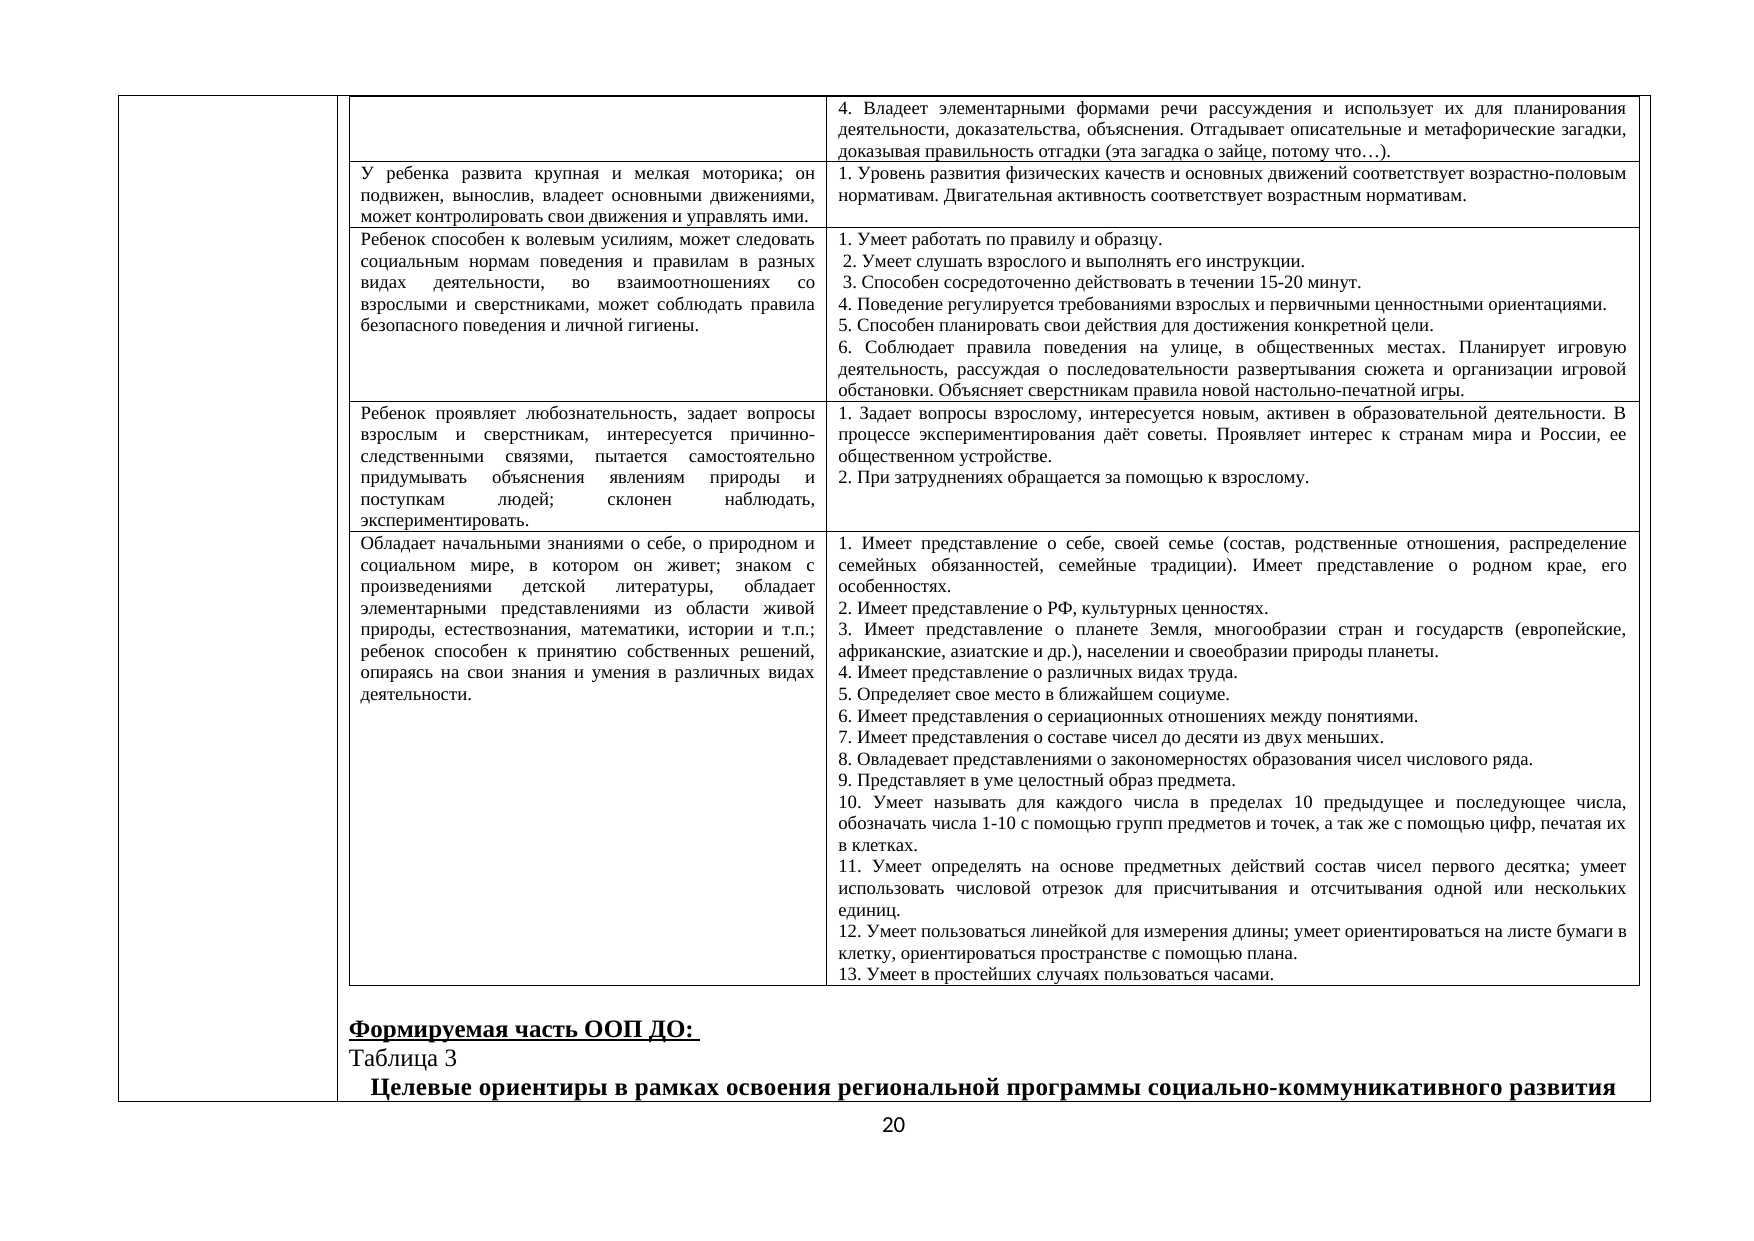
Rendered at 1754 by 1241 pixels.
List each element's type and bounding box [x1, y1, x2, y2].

table_cell [119, 96, 337, 1101]
table_cell [338, 96, 1650, 1101]
